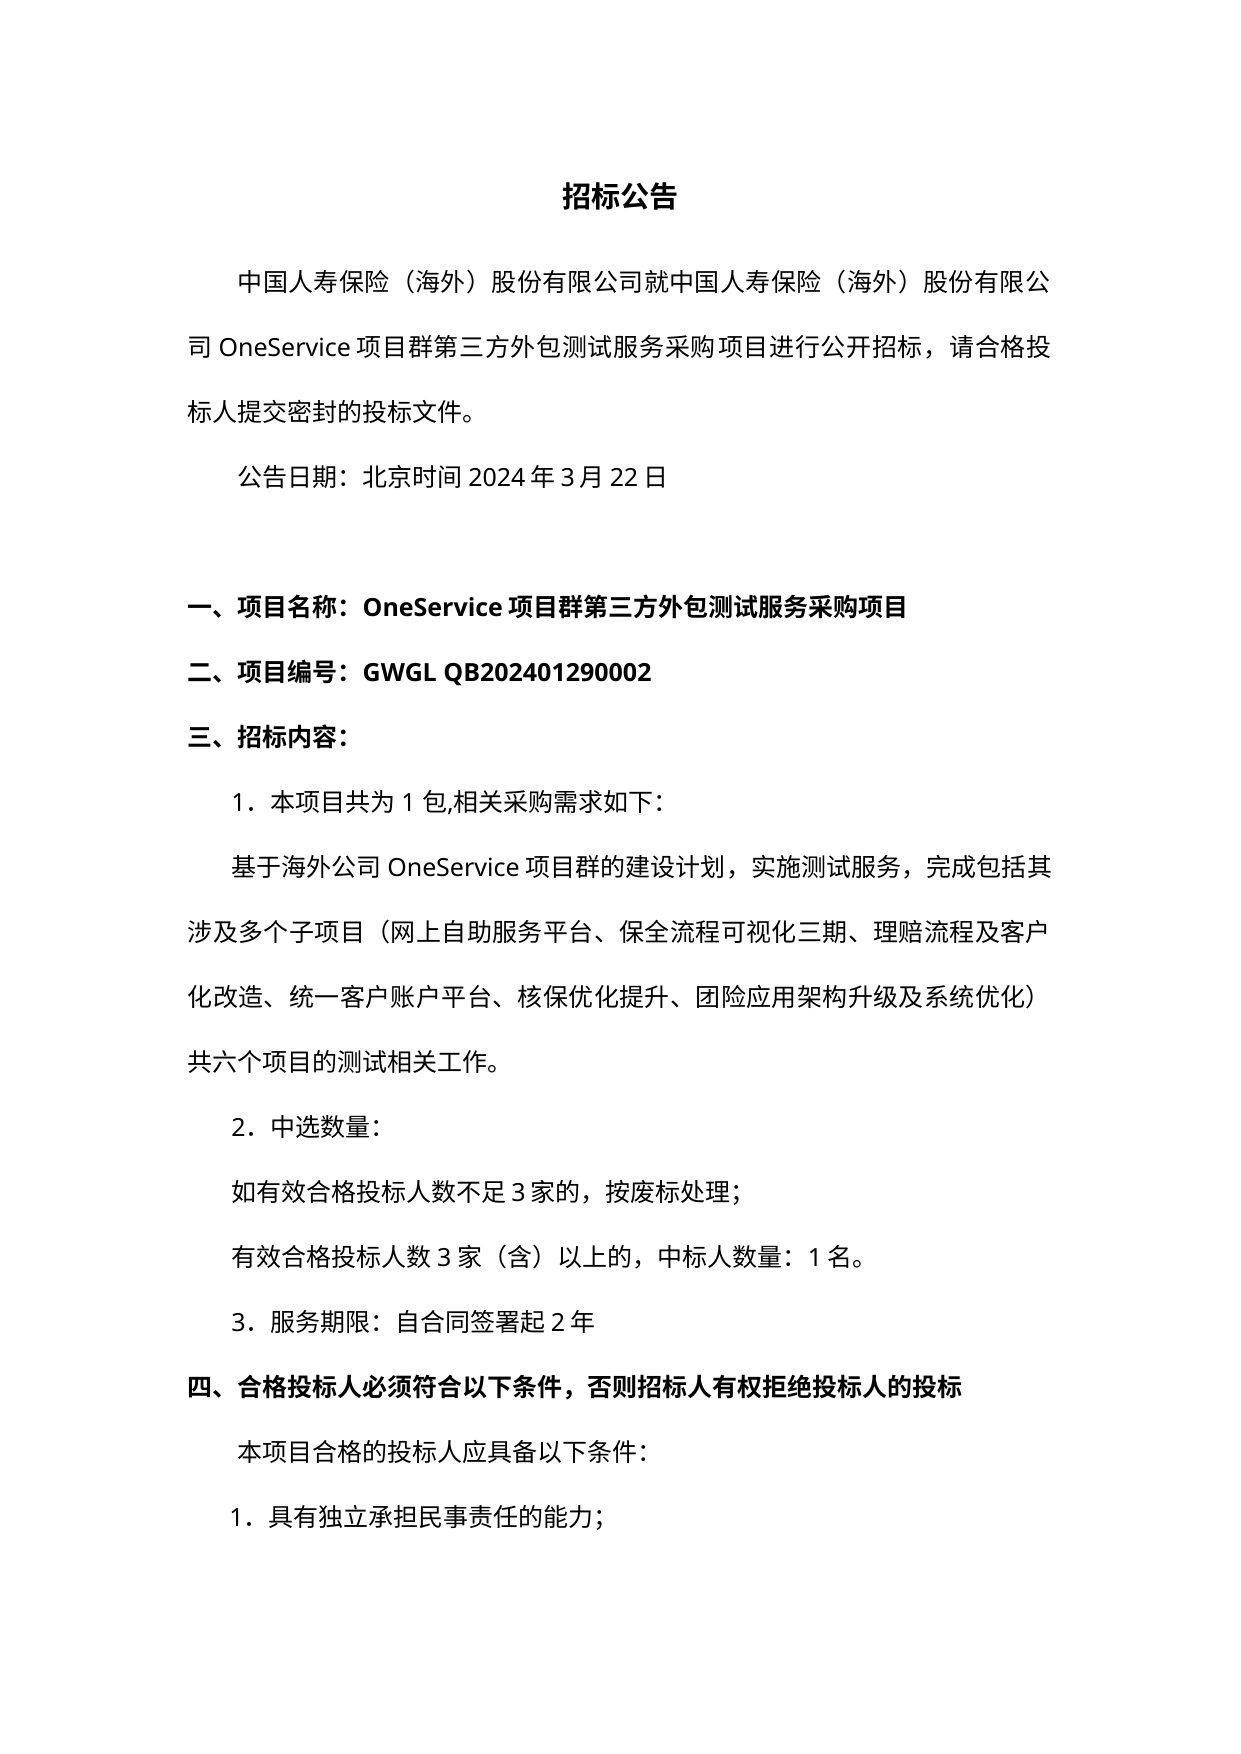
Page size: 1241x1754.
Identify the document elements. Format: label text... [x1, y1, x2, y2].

text 三、招标内容： [187, 703, 1053, 768]
text 如有效合格投标人数不足3家的，按废标处理； [187, 1158, 1053, 1223]
subtitle 招标公告 [187, 162, 1053, 227]
text 本项目合格的投标人应具备以下条件： [187, 1418, 1053, 1483]
text 中国人寿保险（海外）股份有限公司就中国人寿保险（海外）股份有限公司OneService项目群第三方外包测试服务采购项目进行公开招标，请合格投标人提交密封的投标文件。 [187, 248, 1053, 443]
text 2．中选数量： [187, 1093, 1053, 1158]
text 四、合格投标人必须符合以下条件，否则招标人有权拒绝投标人的投标 [187, 1353, 1053, 1418]
text 1．本项目共为 1 包,相关采购需求如下： [187, 768, 1053, 833]
text 二、项目编号：GWGL QB202401290002 [187, 638, 1053, 703]
text 一、项目名称：OneService项目群第三方外包测试服务采购项目 [187, 573, 1053, 638]
text 基于海外公司OneService项目群的建设计划，实施测试服务，完成包括其涉及多个子项目（网上自助服务平台、保全流程可视化三期、理赔流程及客户化改造、统一客户账户平台、核保优化提升、团险应用架构升级及系统优化）共六个项目的测试相关工作。 [187, 833, 1053, 1093]
text 有效合格投标人数 3 家（含）以上的，中标人数量：1名。 [187, 1223, 1053, 1288]
text 3．服务期限：自合同签署起2年 [187, 1288, 1053, 1353]
list 具有独立承担民事责任的能力； [187, 1483, 1053, 1548]
text 公告日期：北京时间 2024年3月22日 [187, 443, 1053, 508]
